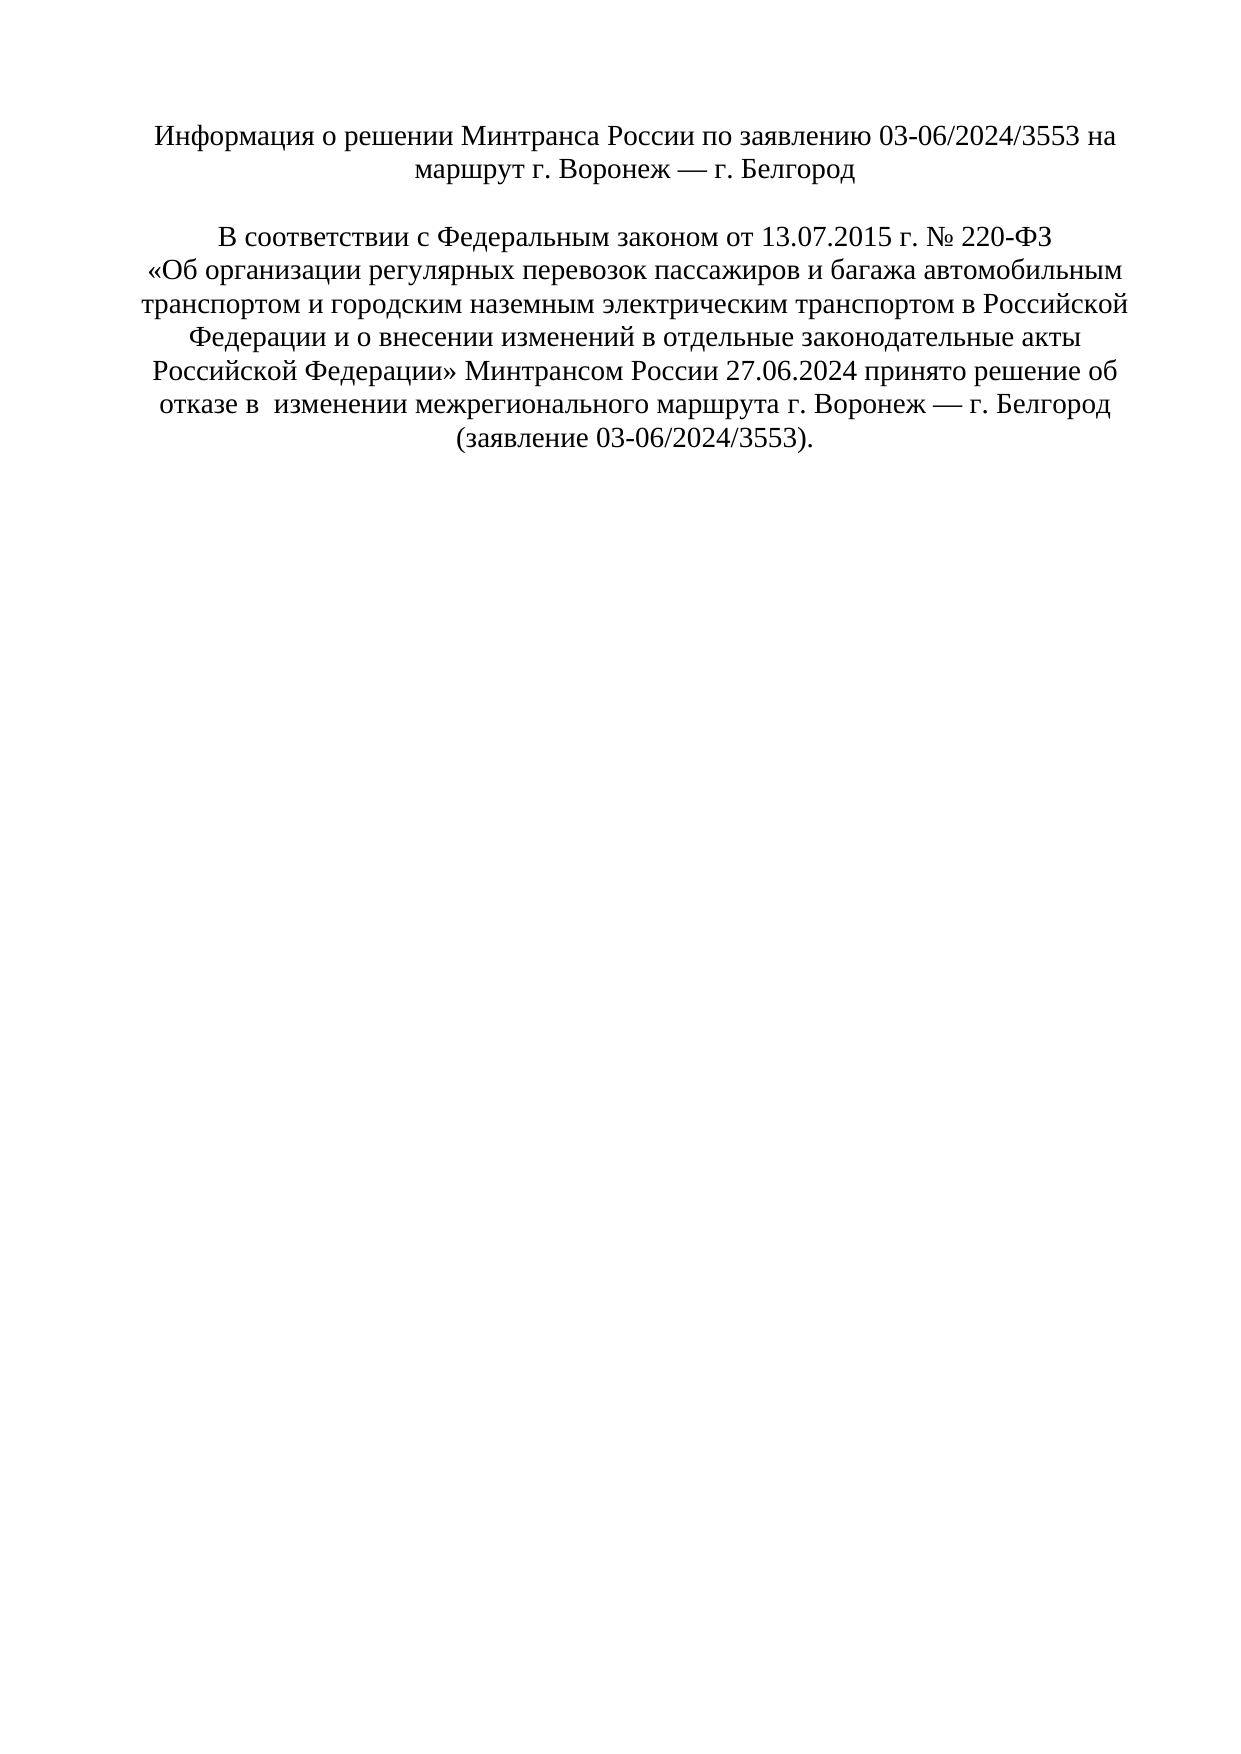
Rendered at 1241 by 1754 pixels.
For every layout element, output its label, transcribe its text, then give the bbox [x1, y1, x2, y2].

text В соответствии с Федеральным законом от 13.07.2015 г. № 220-ФЗ «Об организации регулярных перевозок пассажиров и багажа автомобильным транспортом и городским наземным электрическим транспортом в Российской Федерации и о внесении изменений в отдельные законодательные акты Российской Федерации» Минтрансом России 27.06.2024 принято решение об отказе в изменении межрегионального маршрута г. Воронеж — г. Белгород (заявление 03-06/2024/3553). [118, 219, 1152, 453]
text Информация о решении Минтранса России по заявлению 03-06/2024/3553 на маршрут г. Воронеж — г. Белгород [118, 118, 1152, 185]
